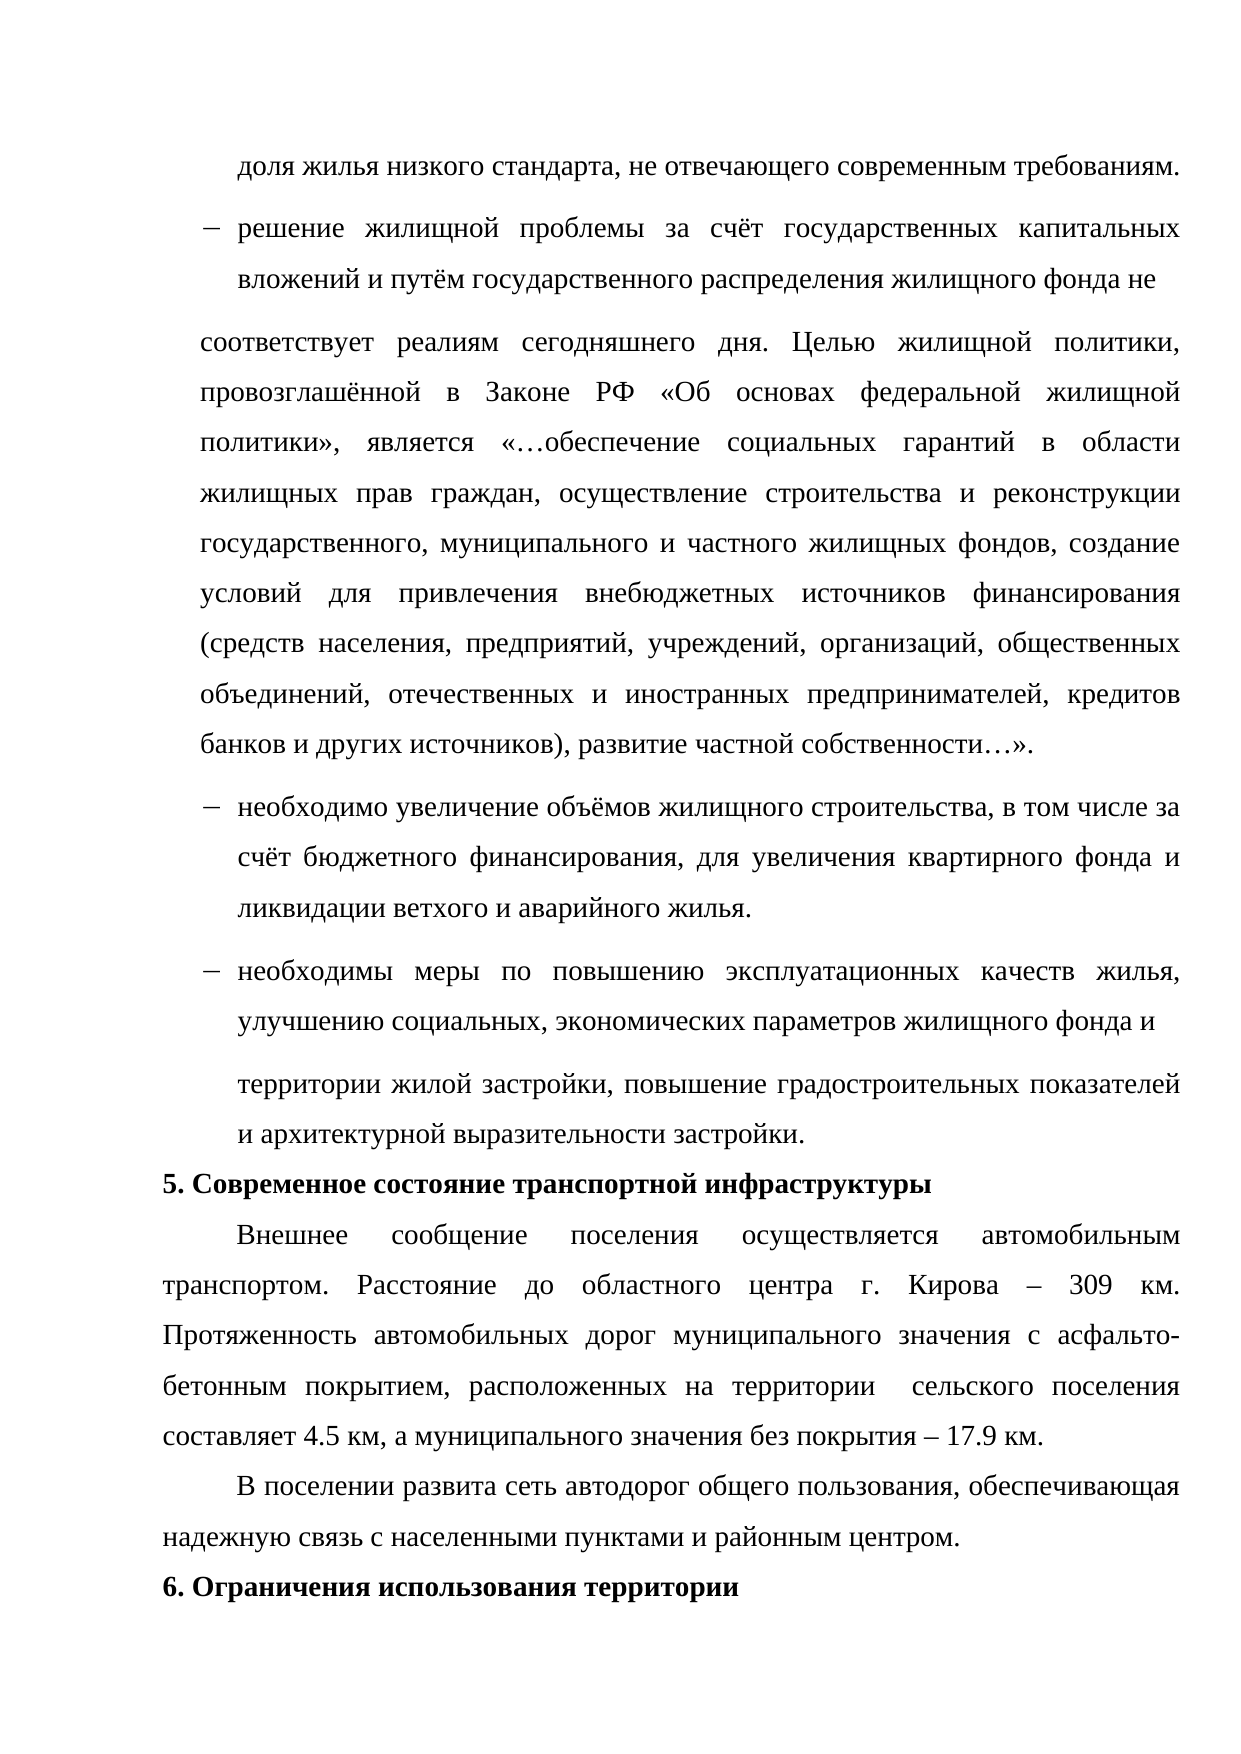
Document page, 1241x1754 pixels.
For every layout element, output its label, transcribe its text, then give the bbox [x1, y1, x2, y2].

text Внешнее сообщение поселения осуществляется автомобильным транспортом. Расстояние до областного центра г. Кирова – . Протяженность автомобильных дорог муниципального значения с асфальто-бетонным покрытием, расположенных на территории сельского поселения составляет , а муниципального значения без покрытия – . [162, 1217, 1181, 1452]
text 5. Современное состояние транспортной инфраструктуры [162, 1166, 1181, 1200]
list необходимы меры по повышению эксплуатационных качеств жилья, улучшению социальных, экономических параметров жилищного фонда и [200, 953, 1181, 1037]
text В поселении развита сеть автодорог общего пользования, обеспечивающая надежную связь с населенными пунктами и районным центром. [162, 1468, 1181, 1552]
text 6. Ограничения использования территории [162, 1569, 1181, 1602]
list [200, 148, 1181, 181]
text соответствует реалиям сегодняшнего дня. Целью жилищной политики, провозглашённой в Законе РФ «Об основах федеральной жилищной политики», является «…обеспечение социальных гарантий в области жилищных прав граждан, осуществление строительства и реконструкции государственного, муниципального и частного жилищных фондов, создание условий для привлечения внебюджетных источников финансирования (средств населения, предприятий, учреждений, организаций, общественных объединений, отечественных и иностранных предпринимателей, кредитов банков и других источников), развитие частной собственности…». [200, 324, 1181, 760]
text территории жилой застройки, повышение градостроительных показателей и архитектурной выразительности застройки. [237, 1066, 1181, 1150]
list необходимо увеличение объёмов жилищного строительства, в том числе за счёт бюджетного финансирования, для увеличения квартирного фонда и ликвидации ветхого и аварийного жилья. [200, 789, 1181, 923]
list решение жилищной проблемы за счёт государственных капитальных вложений и путём государственного распределения жилищного фонда не [200, 211, 1181, 294]
